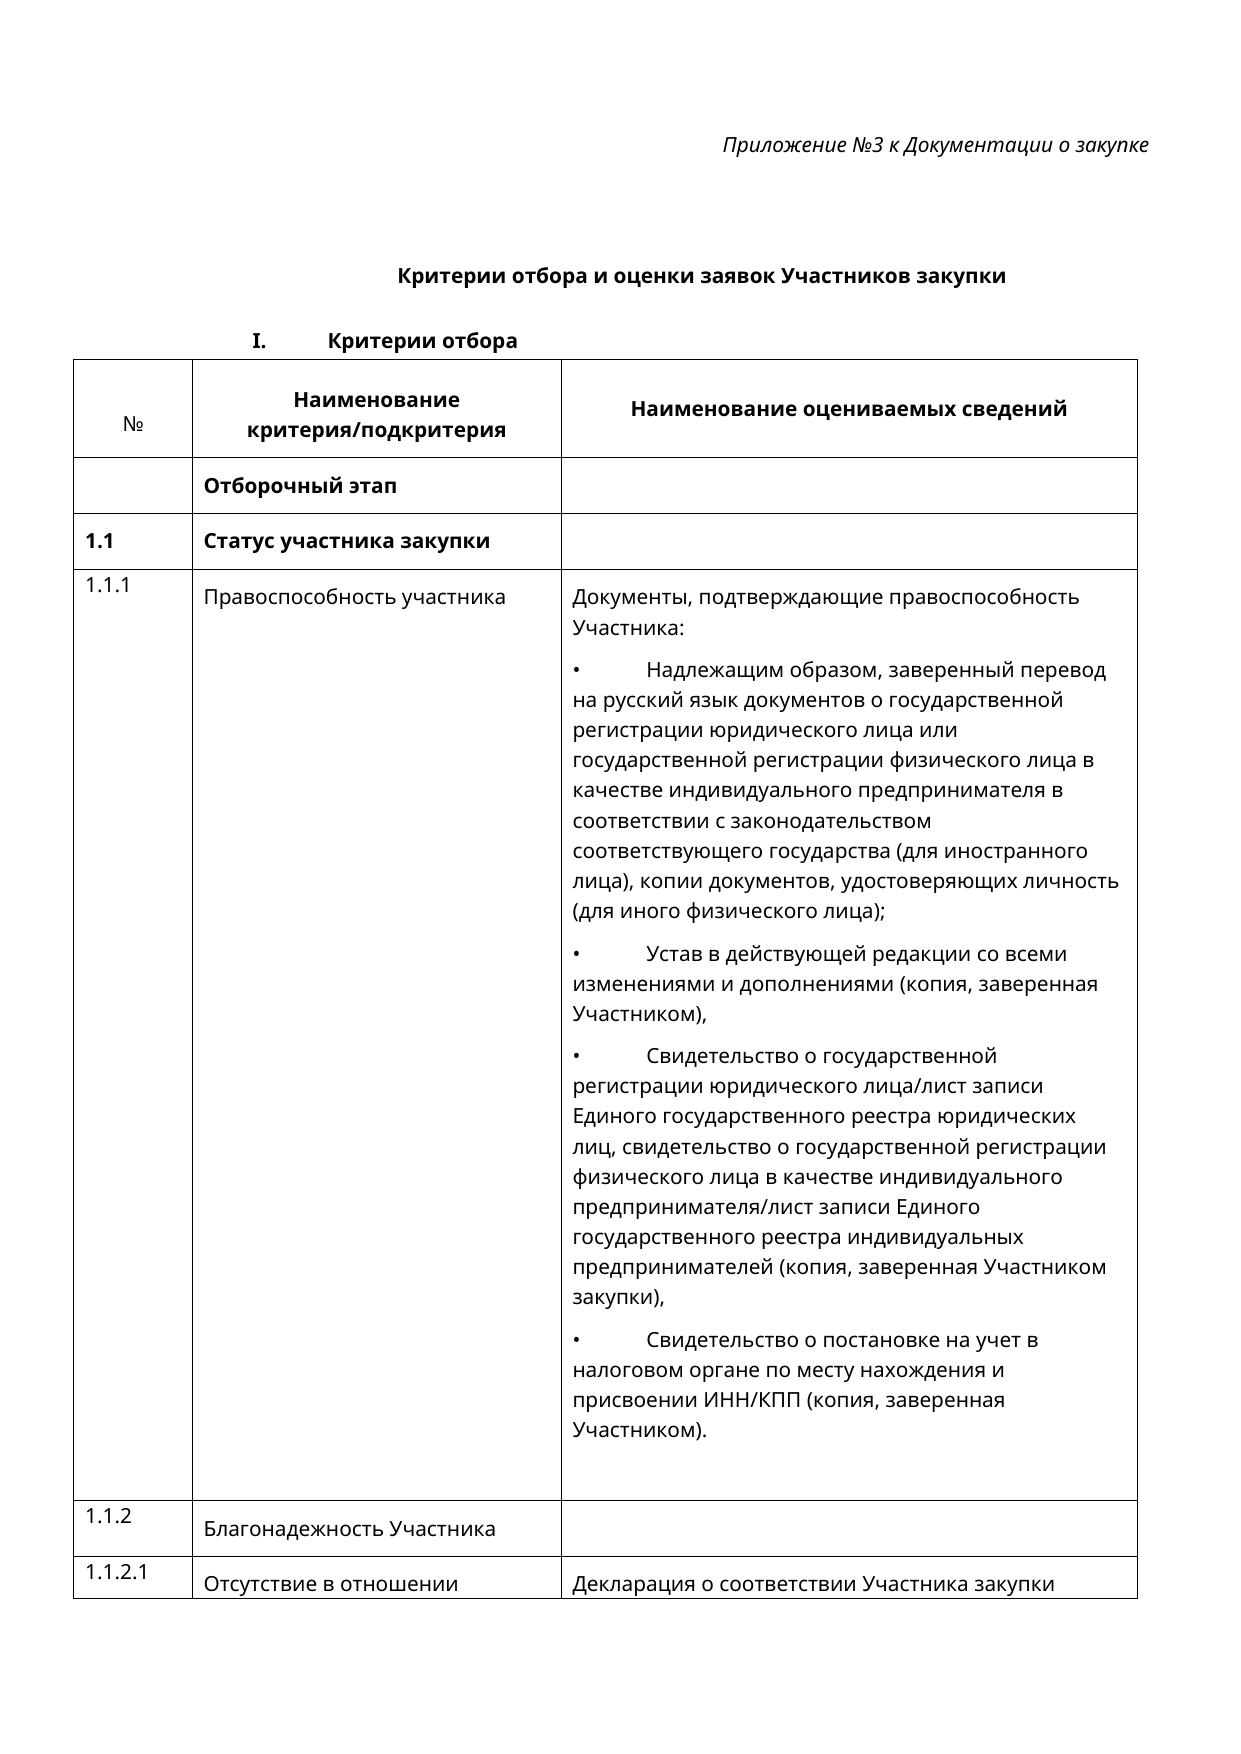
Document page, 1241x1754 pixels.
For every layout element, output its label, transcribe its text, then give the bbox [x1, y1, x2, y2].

table_cell Статус участника закупки [193, 514, 561, 569]
table_cell Отборочный этап [193, 458, 561, 513]
table_cell Благонадежность Участника [193, 1501, 561, 1556]
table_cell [193, 1557, 561, 1598]
table_header Наименование критерия/подкритерия [193, 360, 561, 457]
list Критерии отбора и оценки заявок Участников закупки [252, 261, 1152, 289]
table_cell [562, 458, 1137, 513]
table_header Наименование оцениваемых сведений [562, 360, 1137, 457]
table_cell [562, 1557, 1137, 1598]
table_cell [562, 1501, 1137, 1556]
table_cell [74, 458, 192, 513]
table_cell 1.1.1 [74, 570, 192, 1500]
list Критерии отбора [252, 326, 1152, 355]
table_header № [74, 360, 192, 457]
table_cell 1.1 [74, 514, 192, 569]
table_cell 1.1.2 [74, 1501, 192, 1556]
table_cell Правоспособность участника [193, 570, 561, 1500]
table_cell [562, 514, 1137, 569]
list Приложение №3 к Документации о закупке [252, 131, 1152, 159]
table_cell 1.1.2.1 [74, 1557, 192, 1598]
table_cell Документы, подтверждающие правоспособность Участника: • Надлежащим образом, заверенный перевод на русский язык документов о государственной регистрации юридического лица или государственной регистрации физического лица в качестве индивидуального предпринимателя в соответствии с законодательством соответствующего государства (для иностранного лица), копии документов, удостоверяющих личность (для иного физического лица); • Устав в действующей редакции со всеми изменениями и дополнениями (копия, заверенная Участником), • Свидетельство о государственной регистрации юридического лица/лист записи Единого государственного реестра юридических лиц, свидетельство о государственной регистрации физического лица в качестве индивидуального предпринимателя/лист записи Единого государственного реестра индивидуальных предпринимателей (копия, заверенная Участником закупки), • Свидетельство о постановке на учет в налоговом органе по месту нахождения и присвоении ИНН/КПП (копия, заверенная Участником). [562, 570, 1137, 1500]
